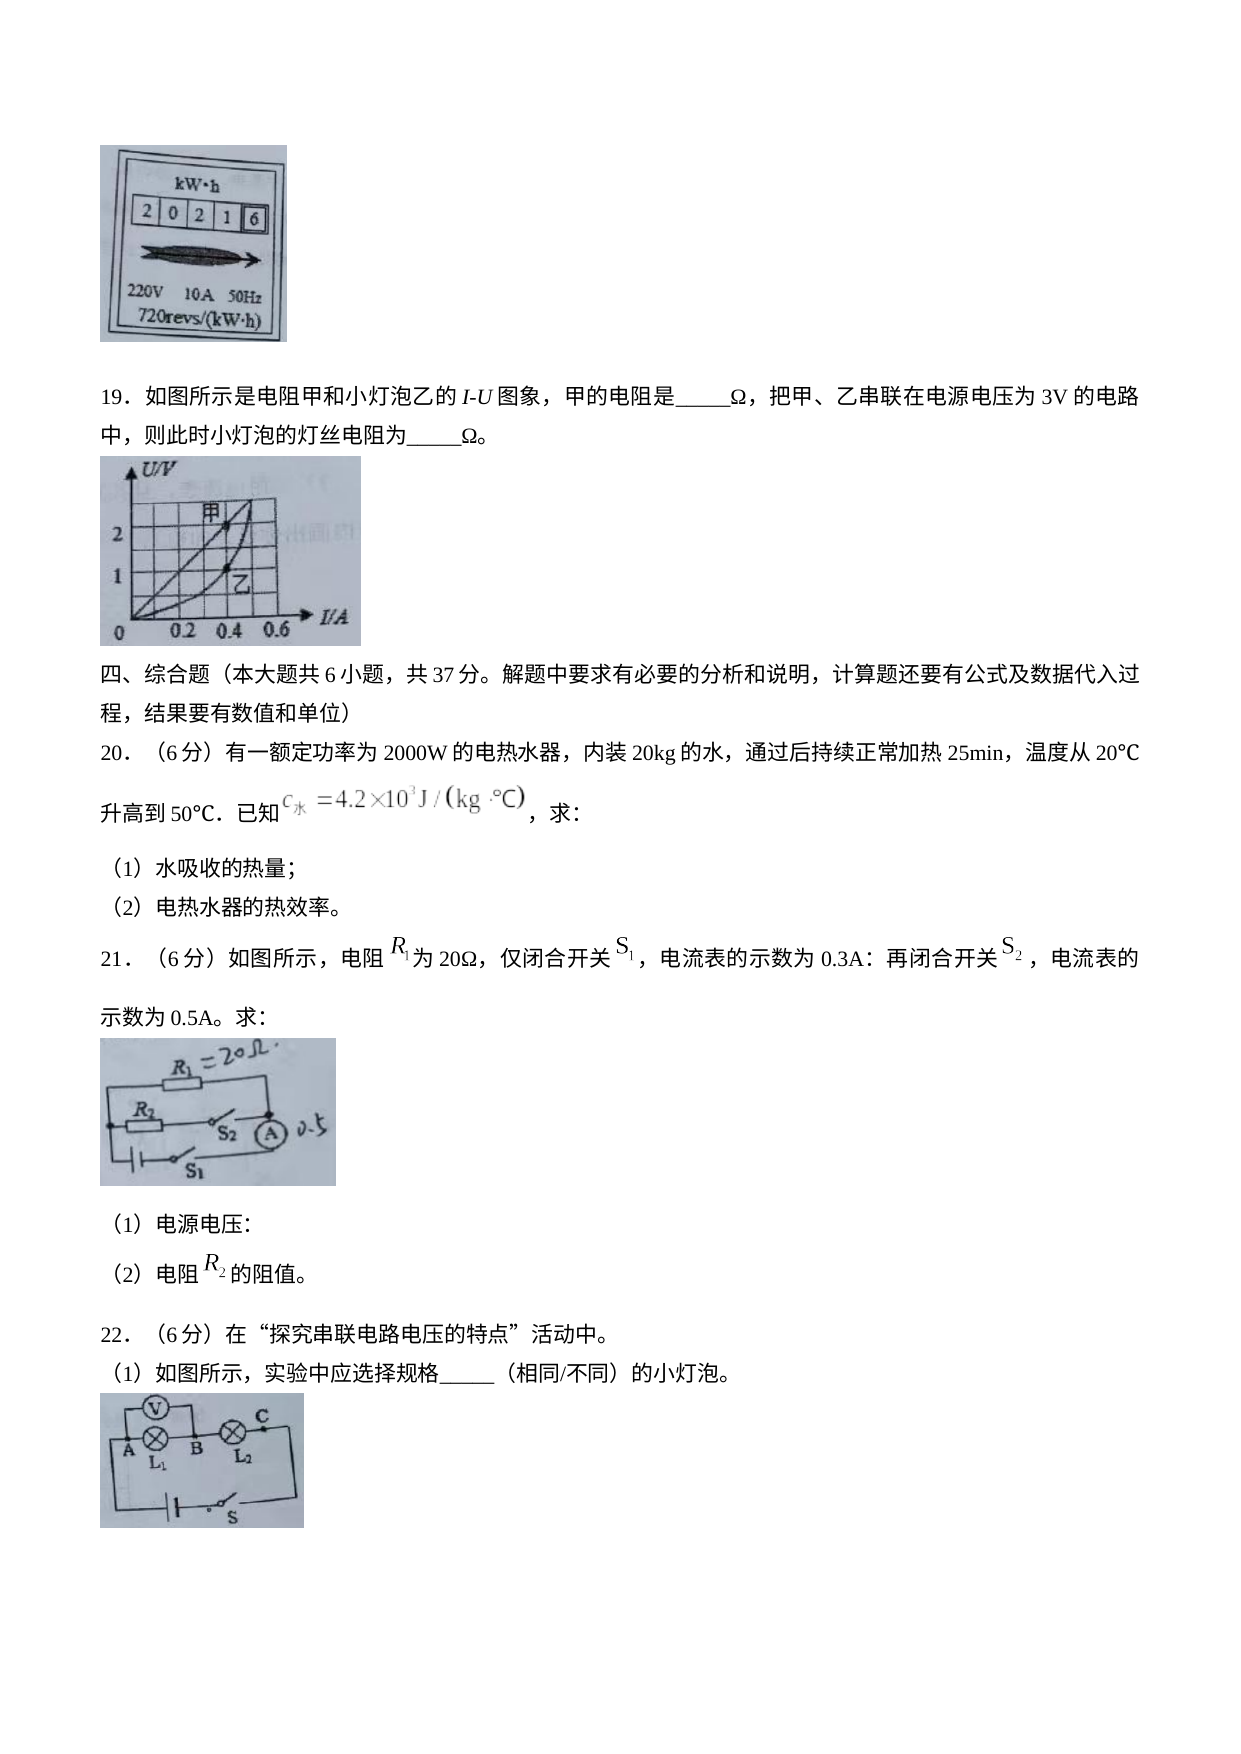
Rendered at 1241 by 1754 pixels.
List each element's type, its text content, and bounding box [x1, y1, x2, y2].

text 四、综合题（本大题共6小题，共37分。解题中要求有必要的分析和说明，计算题还要有公式及数据代入过程，结果要有数值和单位） [100, 657, 1140, 728]
text （1）水吸收的热量； [100, 851, 1140, 883]
picture [100, 1038, 336, 1186]
text 20．（6分）有一额定功率为2000W的电热水器，内装20kg的水，通过后持续正常加热25min，温度从20℃升高到50℃．已知，求： [100, 734, 1140, 845]
text 21．（6分）如图所示，电阻为20Ω，仅闭合开关，电流表的示数为0.3A：再闭合开关，电流表的示数为0.5A。求： [100, 928, 1140, 1032]
picture [100, 145, 287, 342]
picture [100, 456, 361, 646]
text （2）电阻的阻值。 [100, 1245, 1140, 1310]
text （2）电热水器的热效率。 [100, 890, 1140, 922]
picture [100, 1393, 304, 1528]
text （1）电源电压： [100, 1206, 1140, 1239]
text 22．（6分）在“探究串联电路电压的特点”活动中。 [100, 1316, 1140, 1349]
text （1）如图所示，实验中应选择规格_____（相同/不同）的小灯泡。 [100, 1355, 1140, 1388]
text 19．如图所示是电阻甲和小灯泡乙的I-U图象，甲的电阻是_____Ω，把甲、乙串联在电源电压为3V的电路中，则此时小灯泡的灯丝电阻为_____Ω。 [100, 378, 1140, 450]
